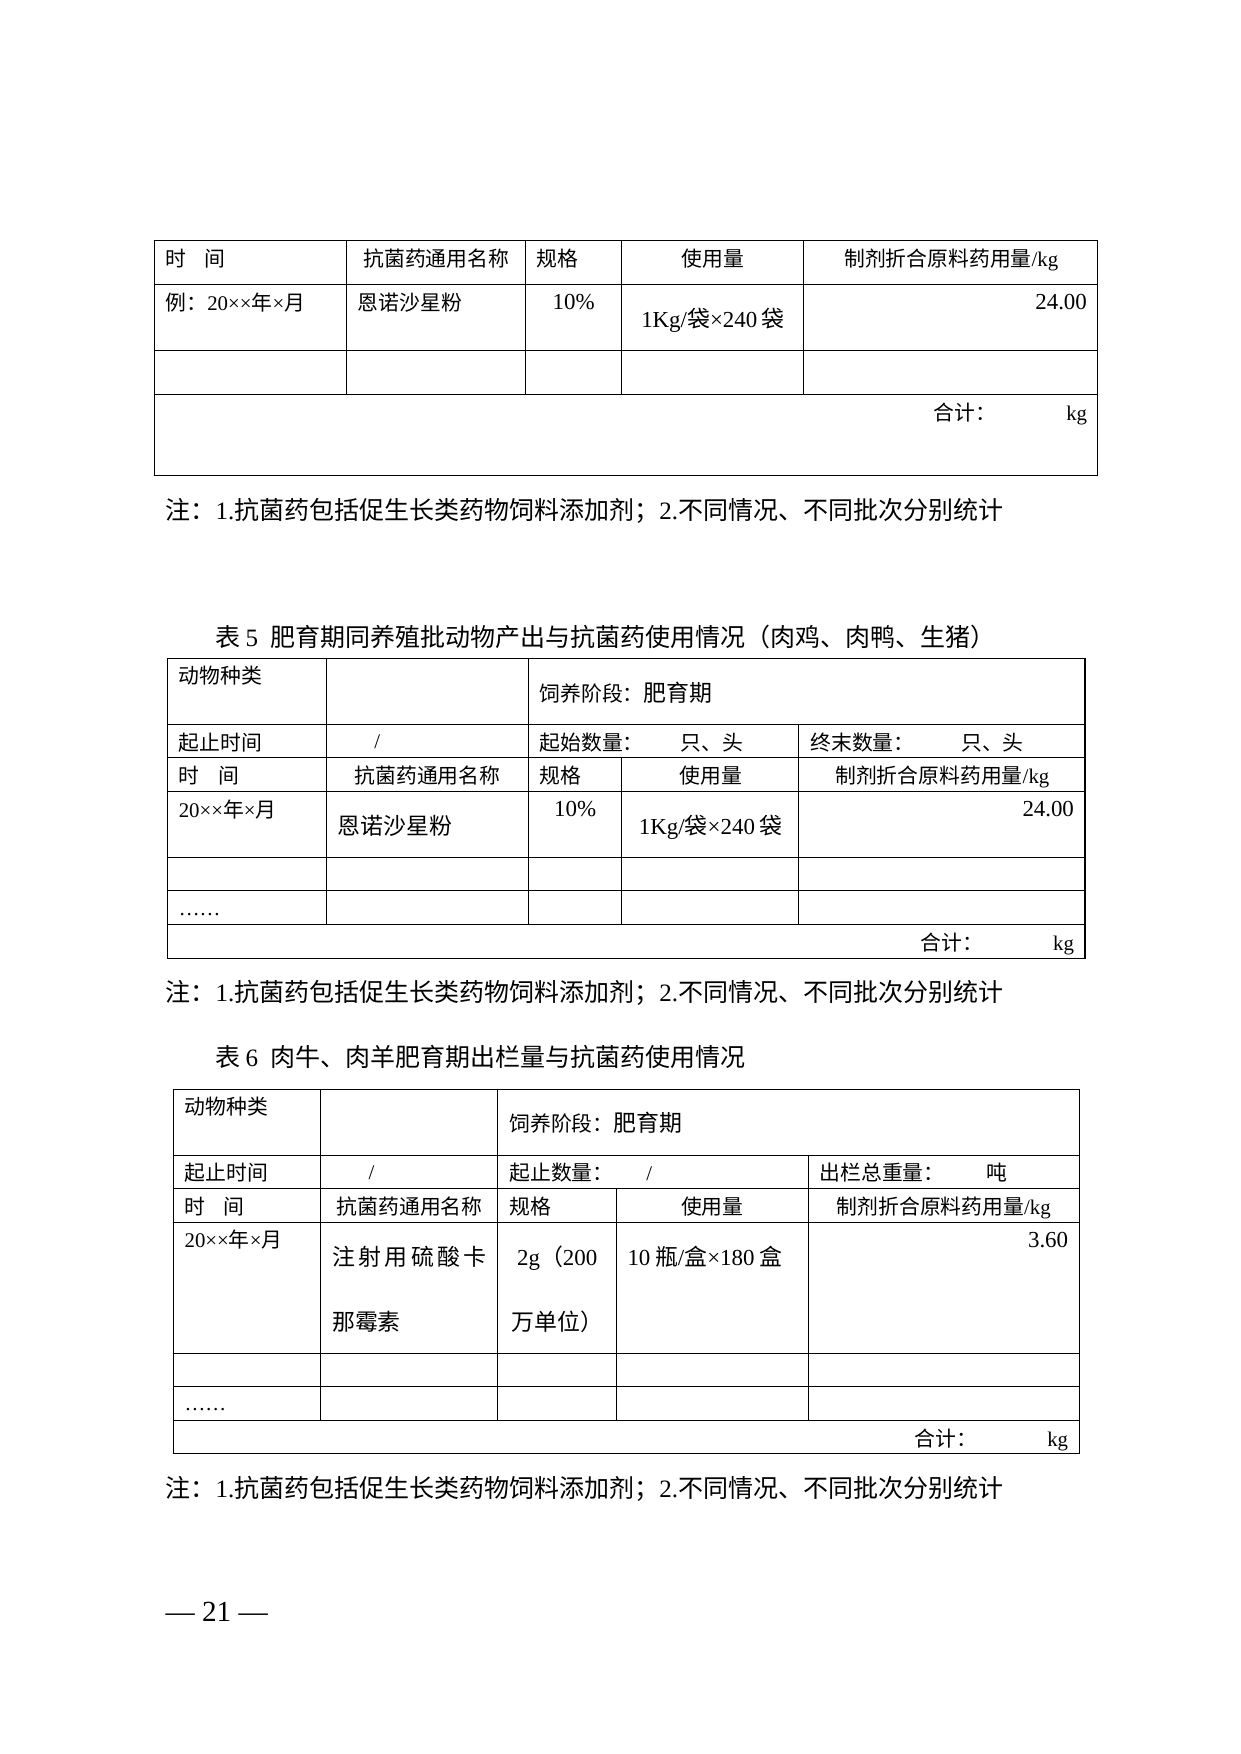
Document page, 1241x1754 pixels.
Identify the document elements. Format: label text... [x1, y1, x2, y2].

table_cell 抗菌药通用名称 [321, 1189, 497, 1222]
table_cell [809, 1354, 1079, 1386]
table_cell [321, 1387, 497, 1420]
table_cell [327, 891, 528, 924]
table_header [327, 659, 528, 724]
table_cell 10瓶/盒×180盒 [617, 1223, 808, 1353]
table_cell [529, 858, 621, 890]
table_header 动物种类 [168, 659, 326, 724]
table_cell …… [174, 1387, 320, 1420]
text 注：1.抗菌药包括促生长类药物饲料添加剂；2.不同情况、不同批次分别统计 [165, 958, 1087, 1023]
table_cell 使用量 [617, 1189, 808, 1222]
table_cell [804, 351, 1097, 394]
table_cell [168, 858, 326, 890]
table_cell 1Kg/袋×240袋 [622, 792, 798, 857]
table_cell 时 间 [174, 1189, 320, 1222]
table_cell 恩诺沙星粉 [347, 285, 525, 350]
table_cell 合计： kg [168, 925, 1084, 957]
table_header 饲养阶段：肥育期 [498, 1090, 1079, 1154]
table_cell 例：20××年×月 [155, 285, 346, 350]
table_cell [174, 1354, 320, 1386]
table_cell [155, 351, 346, 394]
table_cell 1Kg/袋×240袋 [622, 285, 803, 350]
table_cell 制剂折合原料药用量/kg [809, 1189, 1079, 1222]
text 注：1.抗菌药包括促生长类药物饲料添加剂；2.不同情况、不同批次分别统计 [165, 476, 1087, 541]
table_cell 10% [526, 285, 621, 350]
table_cell 时 间 [168, 758, 326, 791]
table_cell 3.60 [809, 1223, 1079, 1353]
table_cell [529, 891, 621, 924]
table_cell 起止时间 [174, 1156, 320, 1188]
table_cell [799, 858, 1084, 890]
table_header [321, 1090, 497, 1154]
table_cell 合计： kg [155, 395, 1097, 475]
table_cell [498, 1354, 616, 1386]
table_cell [526, 351, 621, 394]
table_cell 规格 [529, 758, 621, 791]
table_cell 起始数量： 只、头 [529, 725, 798, 757]
table_cell 10% [529, 792, 621, 857]
table_cell / [321, 1156, 497, 1188]
text 注：1.抗菌药包括促生长类药物饲料添加剂；2.不同情况、不同批次分别统计 [165, 1454, 1087, 1519]
table_header 动物种类 [174, 1090, 320, 1154]
text 表5 肥育期同养殖批动物产出与抗菌药使用情况（肉鸡、肉鸭、生猪） [165, 599, 1087, 658]
table_cell 时 间 [155, 241, 346, 284]
table_cell [617, 1354, 808, 1386]
table_header 饲养阶段：肥育期 [529, 659, 1084, 724]
table_cell 规格 [498, 1189, 616, 1222]
table_cell 起止时间 [168, 725, 326, 757]
table_cell 24.00 [804, 285, 1097, 350]
table_cell 20××年×月 [174, 1223, 320, 1353]
table_cell 规格 [526, 241, 621, 284]
table_cell 出栏总重量： 吨 [809, 1156, 1079, 1188]
table_cell 终末数量： 只、头 [799, 725, 1084, 757]
table_cell 抗菌药通用名称 [327, 758, 528, 791]
table_cell [327, 858, 528, 890]
table_cell [622, 891, 798, 924]
table_cell 制剂折合原料药用量/kg [804, 241, 1097, 284]
table_cell 起止数量： / [498, 1156, 808, 1188]
table_cell [347, 351, 525, 394]
table_cell 使用量 [622, 758, 798, 791]
table_cell [799, 891, 1084, 924]
text 表6 肉牛、肉羊肥育期出栏量与抗菌药使用情况 [165, 1023, 1087, 1088]
table_cell 合计： kg [174, 1421, 1079, 1453]
table_cell [622, 351, 803, 394]
table_cell [809, 1387, 1079, 1420]
table_cell [498, 1387, 616, 1420]
table_cell / [327, 725, 528, 757]
table_cell 使用量 [622, 241, 803, 284]
table_cell 恩诺沙星粉 [327, 792, 528, 857]
table_cell 制剂折合原料药用量/kg [799, 758, 1084, 791]
table_cell 20××年×月 [168, 792, 326, 857]
table_cell 24.00 [799, 792, 1084, 857]
table_cell …… [168, 891, 326, 924]
table_cell 2g（200万单位） [498, 1223, 616, 1353]
table_cell [321, 1354, 497, 1386]
table_cell [622, 858, 798, 890]
table_cell [617, 1387, 808, 1420]
table_cell 注射用硫酸卡那霉素 [321, 1223, 497, 1353]
table_cell 抗菌药通用名称 [347, 241, 525, 284]
